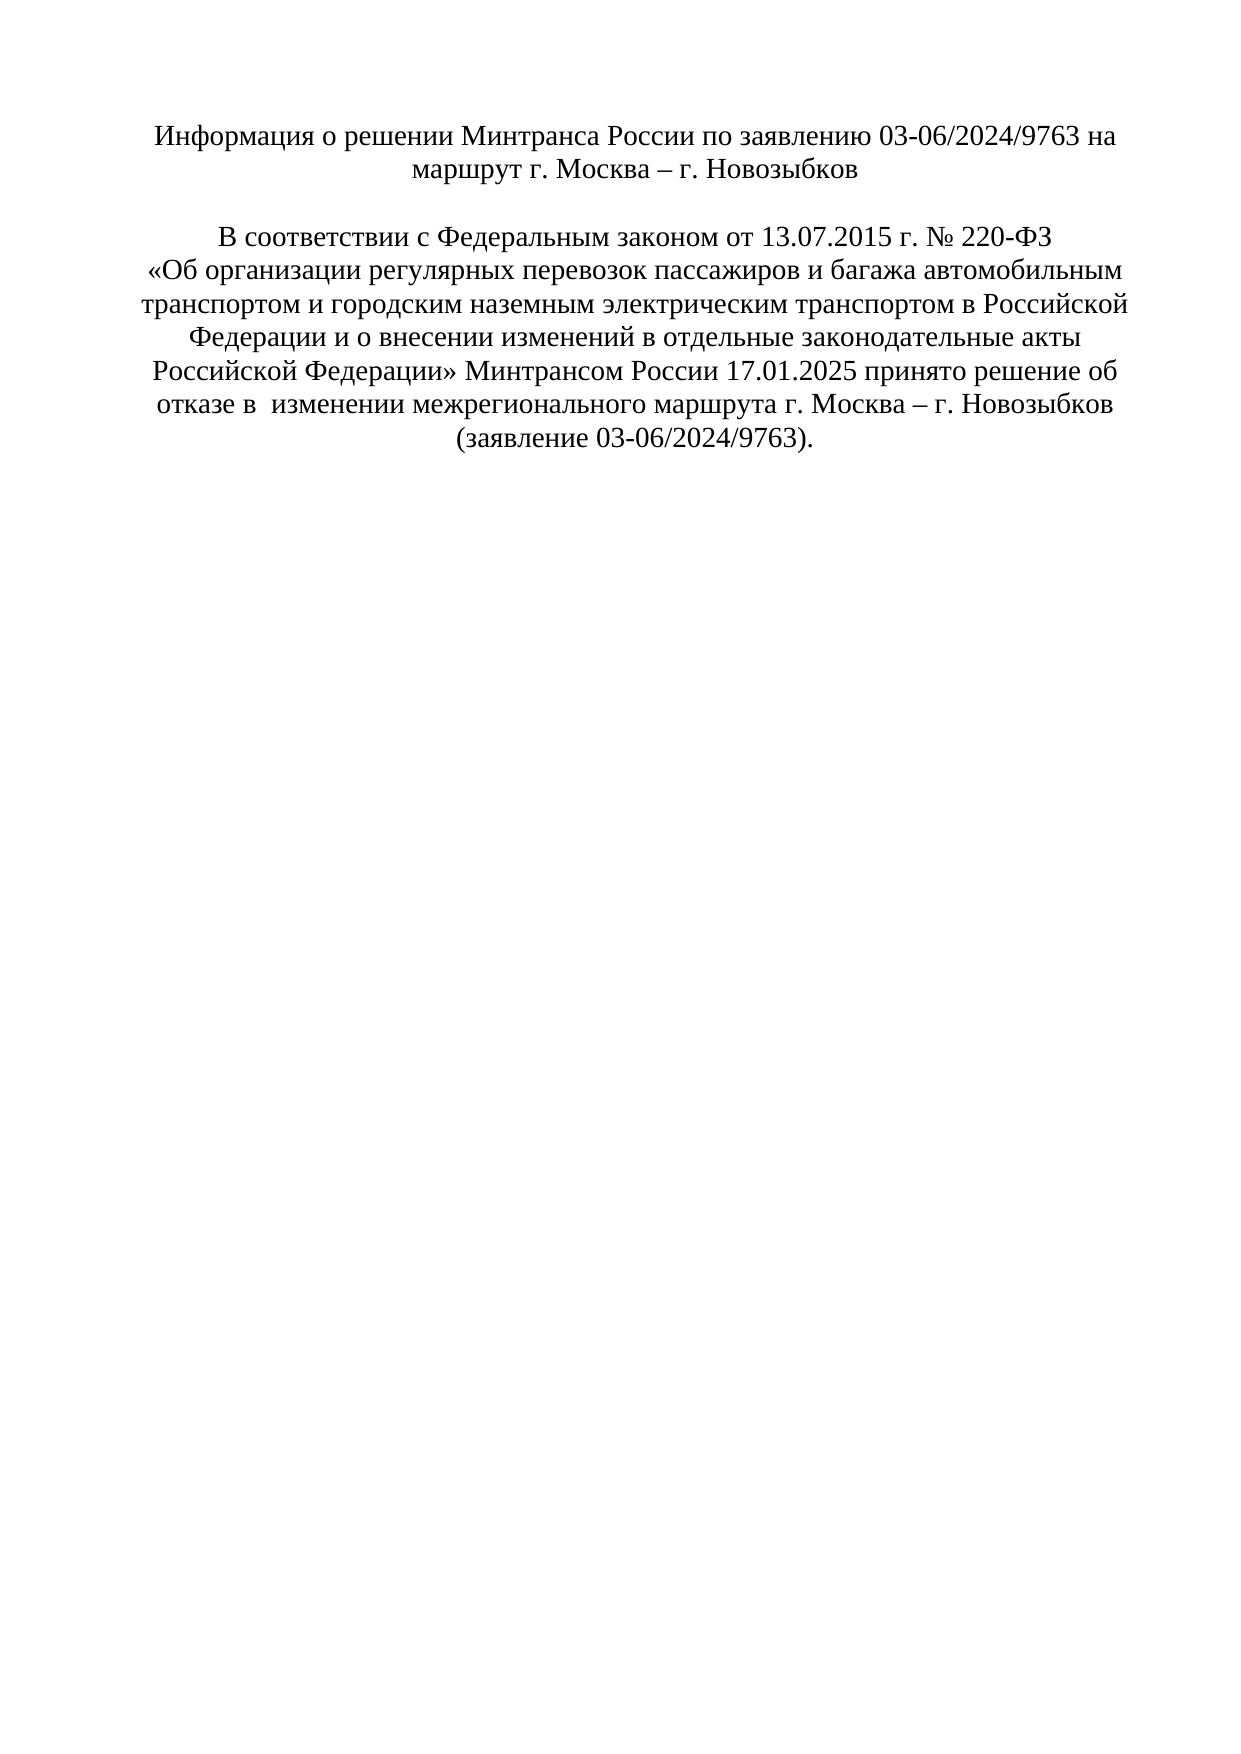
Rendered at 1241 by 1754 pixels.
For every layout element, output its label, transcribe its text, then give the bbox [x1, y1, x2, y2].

text В соответствии с Федеральным законом от 13.07.2015 г. № 220-ФЗ «Об организации регулярных перевозок пассажиров и багажа автомобильным транспортом и городским наземным электрическим транспортом в Российской Федерации и о внесении изменений в отдельные законодательные акты Российской Федерации» Минтрансом России 17.01.2025 принято решение об отказе в изменении межрегионального маршрута г. Москва – г. Новозыбков (заявление 03-06/2024/9763). [118, 219, 1152, 453]
text Информация о решении Минтранса России по заявлению 03-06/2024/9763 на маршрут г. Москва – г. Новозыбков [118, 118, 1152, 185]
